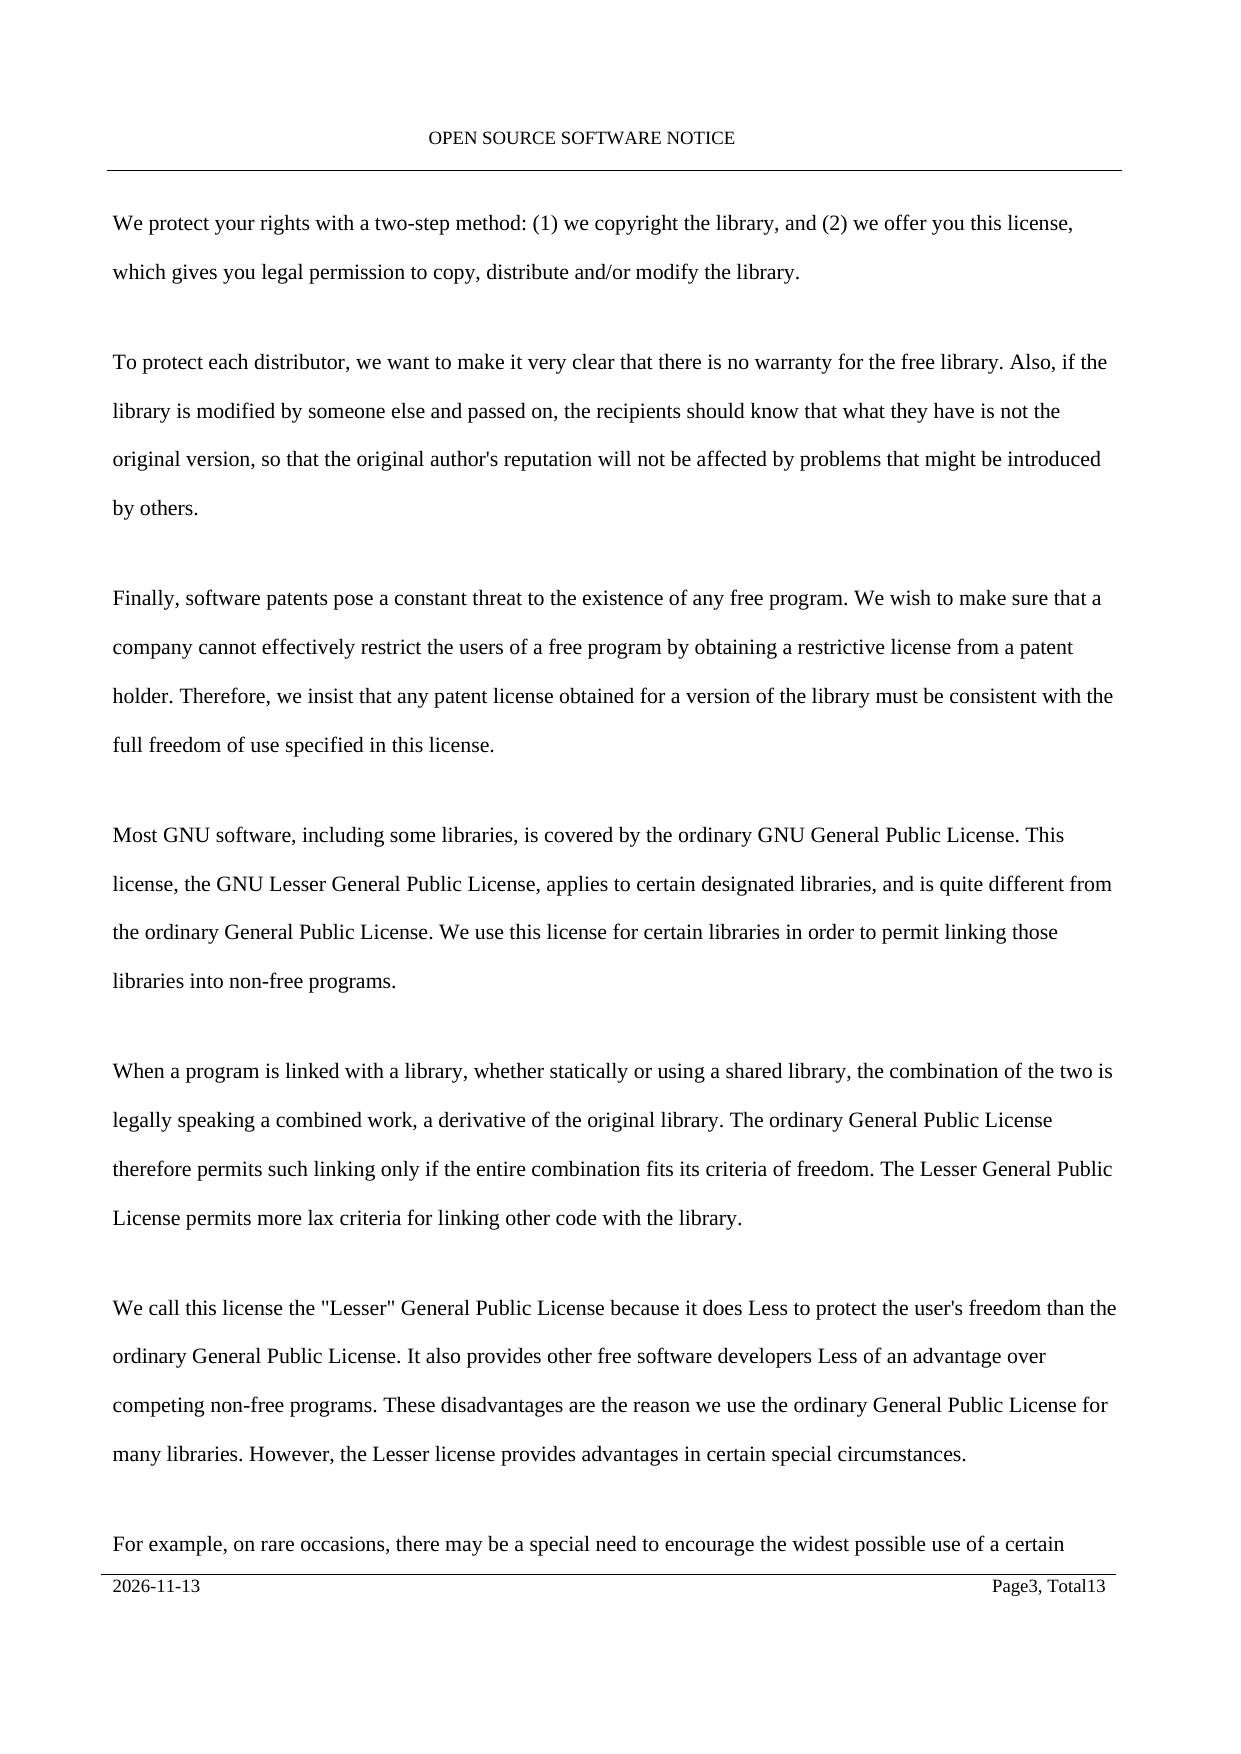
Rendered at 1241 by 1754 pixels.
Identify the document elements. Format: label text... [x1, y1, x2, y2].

text Finally, software patents pose a constant threat to the existence of any free program. We wish to make sure that a company cannot effectively restrict the users of a free program by obtaining a restrictive license from a patent holder. Therefore, we insist that any patent license obtained for a version of the library must be consistent with the full freedom of use specified in this license. [112, 582, 1128, 761]
text To protect each distributor, we want to make it very clear that there is no warranty for the free library. Also, if the library is modified by someone else and passed on, the recipients should know that what they have is not the original version, so that the original author's reputation will not be affected by problems that might be introduced by others. [112, 345, 1128, 524]
text We call this license the "Lesser" General Public License because it does Less to protect the user's freedom than the ordinary General Public License. It also provides other free software developers Less of an advantage over competing non-free programs. These disadvantages are the reason we use the ordinary General Public License for many libraries. However, the Lesser license provides advantages in certain special circumstances. [112, 1291, 1128, 1470]
text When a program is linked with a library, whether statically or using a shared library, the combination of the two is legally speaking a combined work, a derivative of the original library. The ordinary General Public License therefore permits such linking only if the entire combination fits its criteria of freedom. The Lesser General Public License permits more lax criteria for linking other code with the library. [112, 1055, 1128, 1233]
text We protect your rights with a two-step method: (1) we copyright the library, and (2) we offer you this license, which gives you legal permission to copy, distribute and/or modify the library. [112, 206, 1128, 288]
text Most GNU software, including some libraries, is covered by the ordinary GNU General Public License. This license, the GNU Lesser General Public License, applies to certain designated libraries, and is quite different from the ordinary General Public License. We use this license for certain libraries in order to permit linking those libraries into non-free programs. [112, 818, 1128, 997]
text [112, 1528, 1128, 1560]
